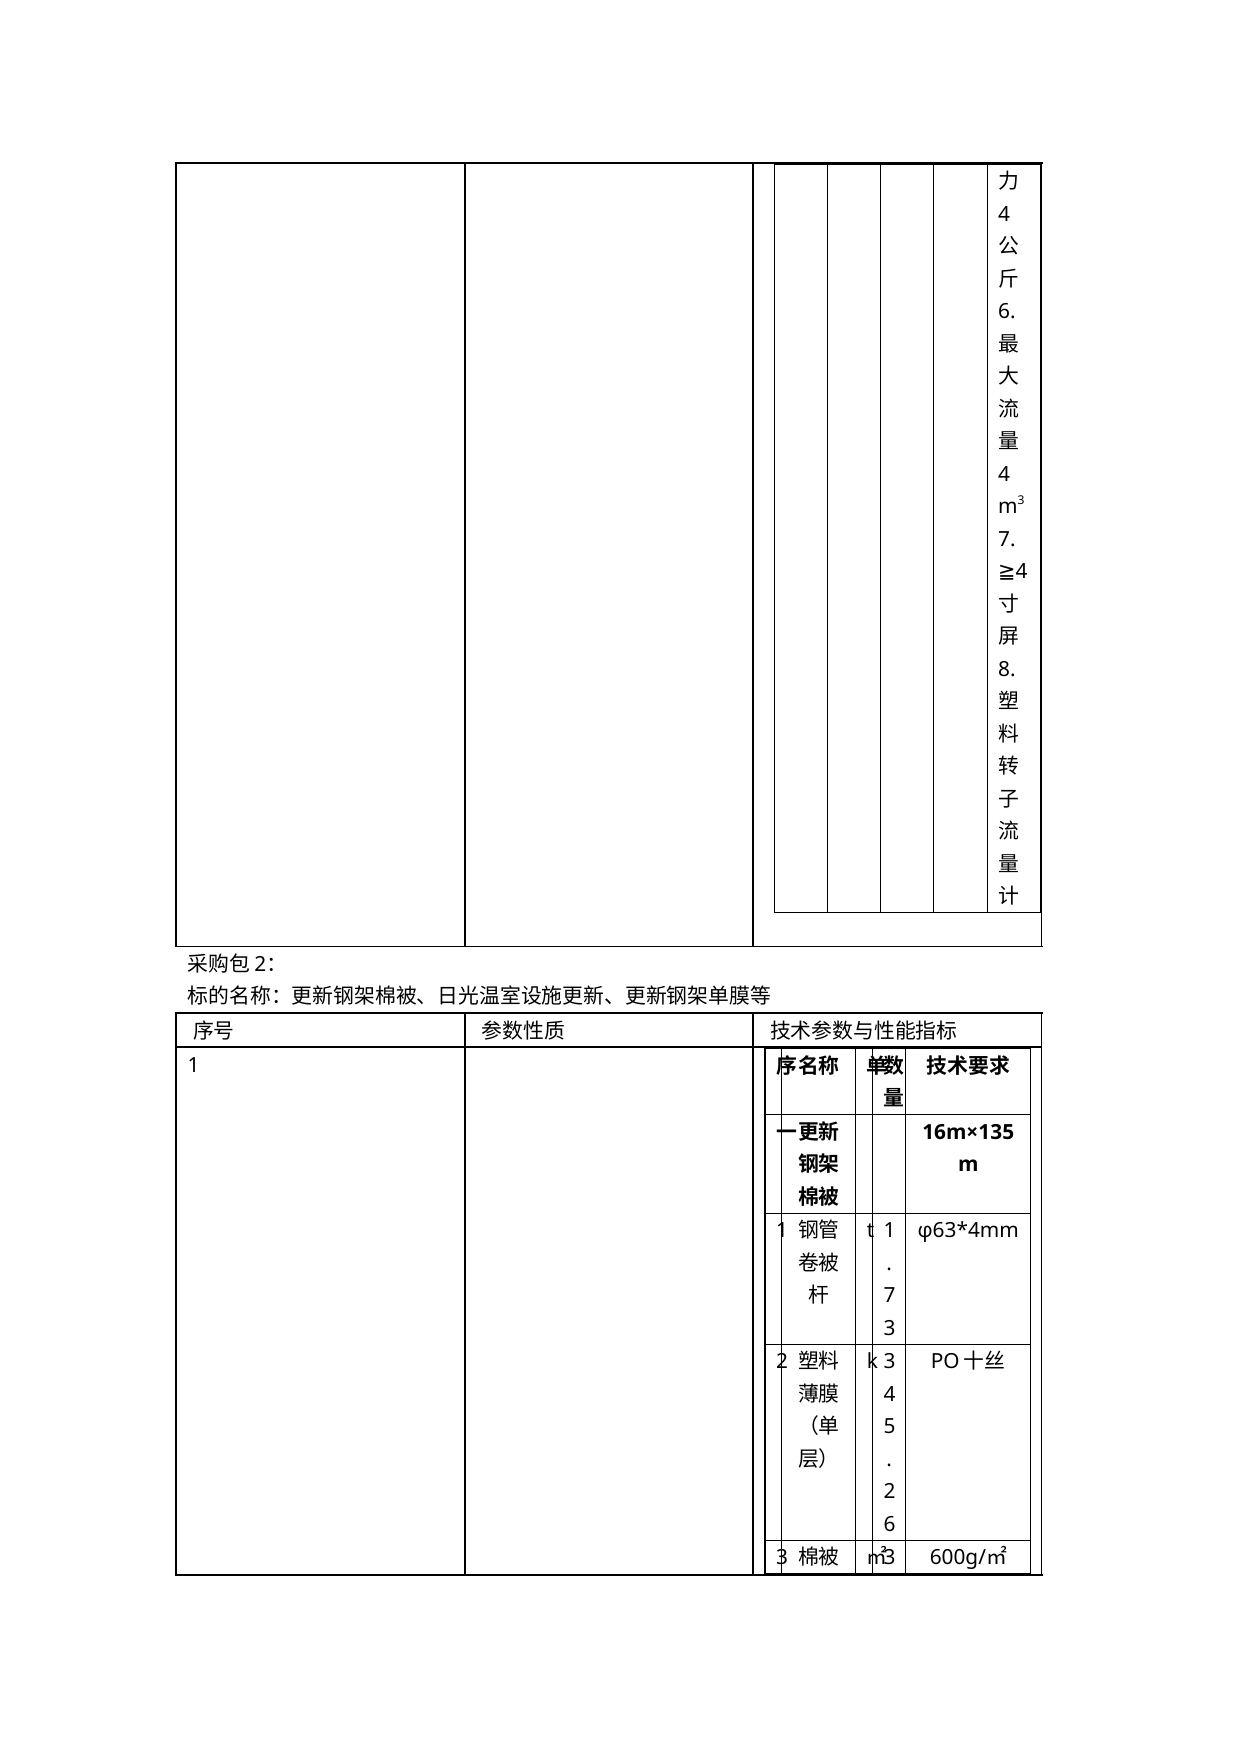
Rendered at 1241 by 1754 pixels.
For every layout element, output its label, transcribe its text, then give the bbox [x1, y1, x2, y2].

table_cell [873, 1541, 905, 1573]
table_cell [906, 1345, 1030, 1540]
table_cell [856, 1214, 872, 1344]
table_cell [782, 1214, 855, 1344]
table_cell [873, 1214, 905, 1344]
table_header 序号 [177, 1014, 464, 1046]
table_header 参数性质 [466, 1014, 752, 1046]
table_cell [466, 1048, 752, 1574]
table_cell [856, 1345, 872, 1540]
table_cell [466, 164, 752, 946]
table_cell [873, 1115, 905, 1213]
table_cell [754, 164, 1041, 946]
table_cell [766, 1115, 781, 1213]
table_cell [906, 1115, 1030, 1213]
table_cell [1031, 1048, 1041, 1574]
table_cell [873, 1345, 905, 1540]
table_cell [766, 1214, 781, 1344]
table_cell [856, 1049, 872, 1114]
table_cell 1 [177, 1048, 464, 1574]
table_cell [782, 1541, 855, 1573]
table_cell [856, 1115, 872, 1213]
table_cell [906, 1541, 1030, 1573]
text 采购包2： [187, 947, 1053, 980]
table_cell [754, 1048, 764, 1574]
table_cell [782, 1115, 855, 1213]
table_cell 1 [177, 164, 464, 946]
table_cell [856, 1541, 872, 1573]
table_cell [906, 1049, 1030, 1114]
text 标的名称：更新钢架棉被、日光温室设施更新、更新钢架单膜等 [187, 980, 1053, 1012]
table_cell [873, 1049, 905, 1114]
table_cell [782, 1049, 855, 1114]
table_cell [766, 1541, 781, 1573]
table_cell [906, 1214, 1030, 1344]
table_cell [766, 1049, 781, 1114]
table_header 技术参数与性能指标 [754, 1014, 1041, 1046]
table_cell [766, 1345, 781, 1540]
table_cell [782, 1345, 855, 1540]
